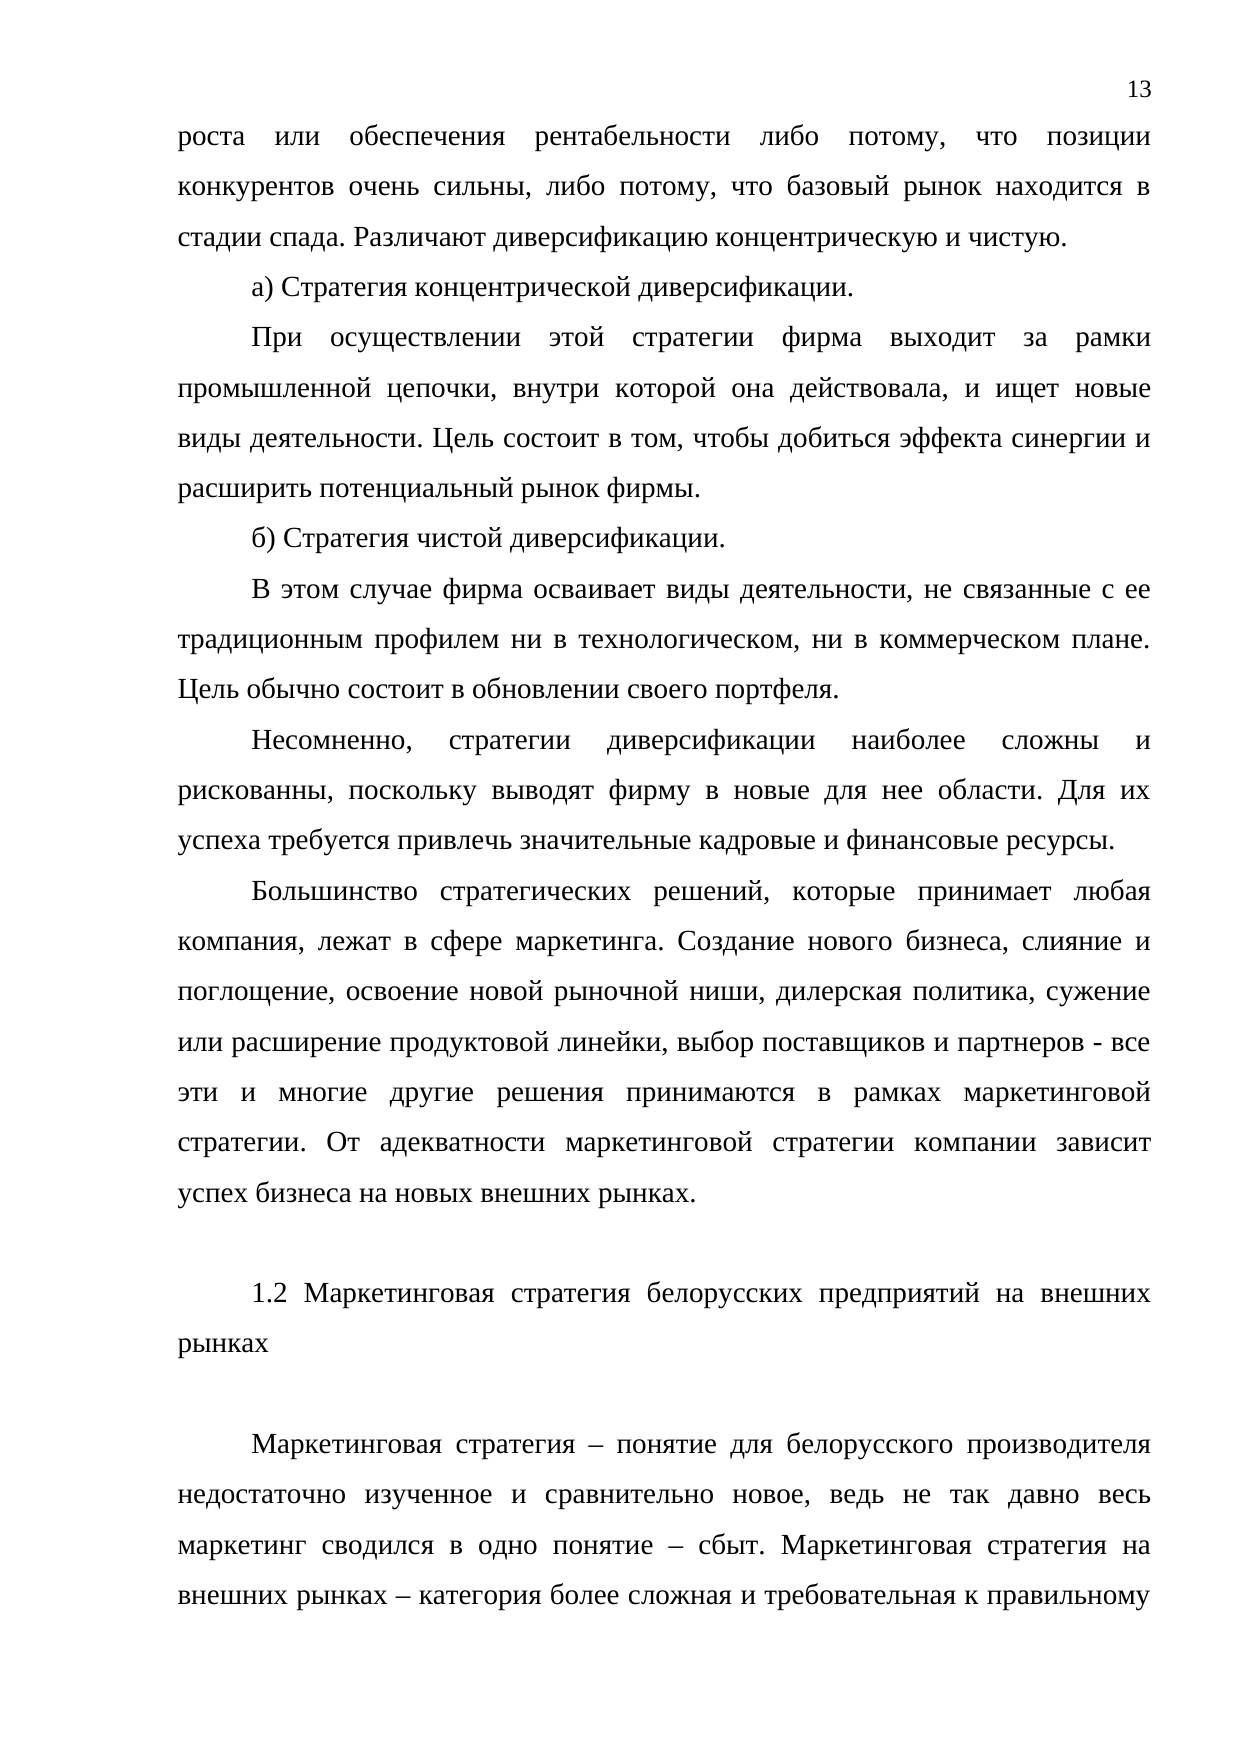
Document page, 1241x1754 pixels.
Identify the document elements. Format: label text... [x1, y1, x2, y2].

text б) Стратегия чистой диверсификации. [177, 521, 1152, 554]
text Несомненно, стратегии диверсификации наиболее сложны и рискованны, поскольку выводят фирму в новые для нее области. Для их успеха требуется привлечь значительные кадровые и финансовые ресурсы. [177, 722, 1152, 856]
text 1.2 Маркетинговая стратегия белорусских предприятий на внешних рынках [177, 1275, 1152, 1359]
text При осуществлении этой стратегии фирма выходит за рамки промышленной цепочки, внутри которой она действовала, и ищет новые виды деятельности. Цель состоит в том, чтобы добиться эффекта синергии и расширить потенциальный рынок фирмы. [177, 319, 1152, 504]
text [177, 118, 1152, 252]
text Большинство стратегических решений, которые принимает любая компания, лежат в сфере маркетинга. Создание нового бизнеса, слияние и поглощение, освоение новой рыночной ниши, дилерская политика, сужение или расширение продуктовой линейки, выбор поставщиков и партнеров - все эти и многие другие решения принимаются в рамках маркетинговой стратегии. От адекватности маркетинговой стратегии компании зависит успех бизнеса на новых внешних рынках. [177, 873, 1152, 1208]
text В этом случае фирма осваивает виды деятельности, не связанные с ее традиционным профилем ни в технологическом, ни в коммерческом плане. Цель обычно состоит в обновлении своего портфеля. [177, 571, 1152, 705]
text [177, 1426, 1152, 1611]
text а) Стратегия концентрической диверсификации. [177, 269, 1152, 303]
